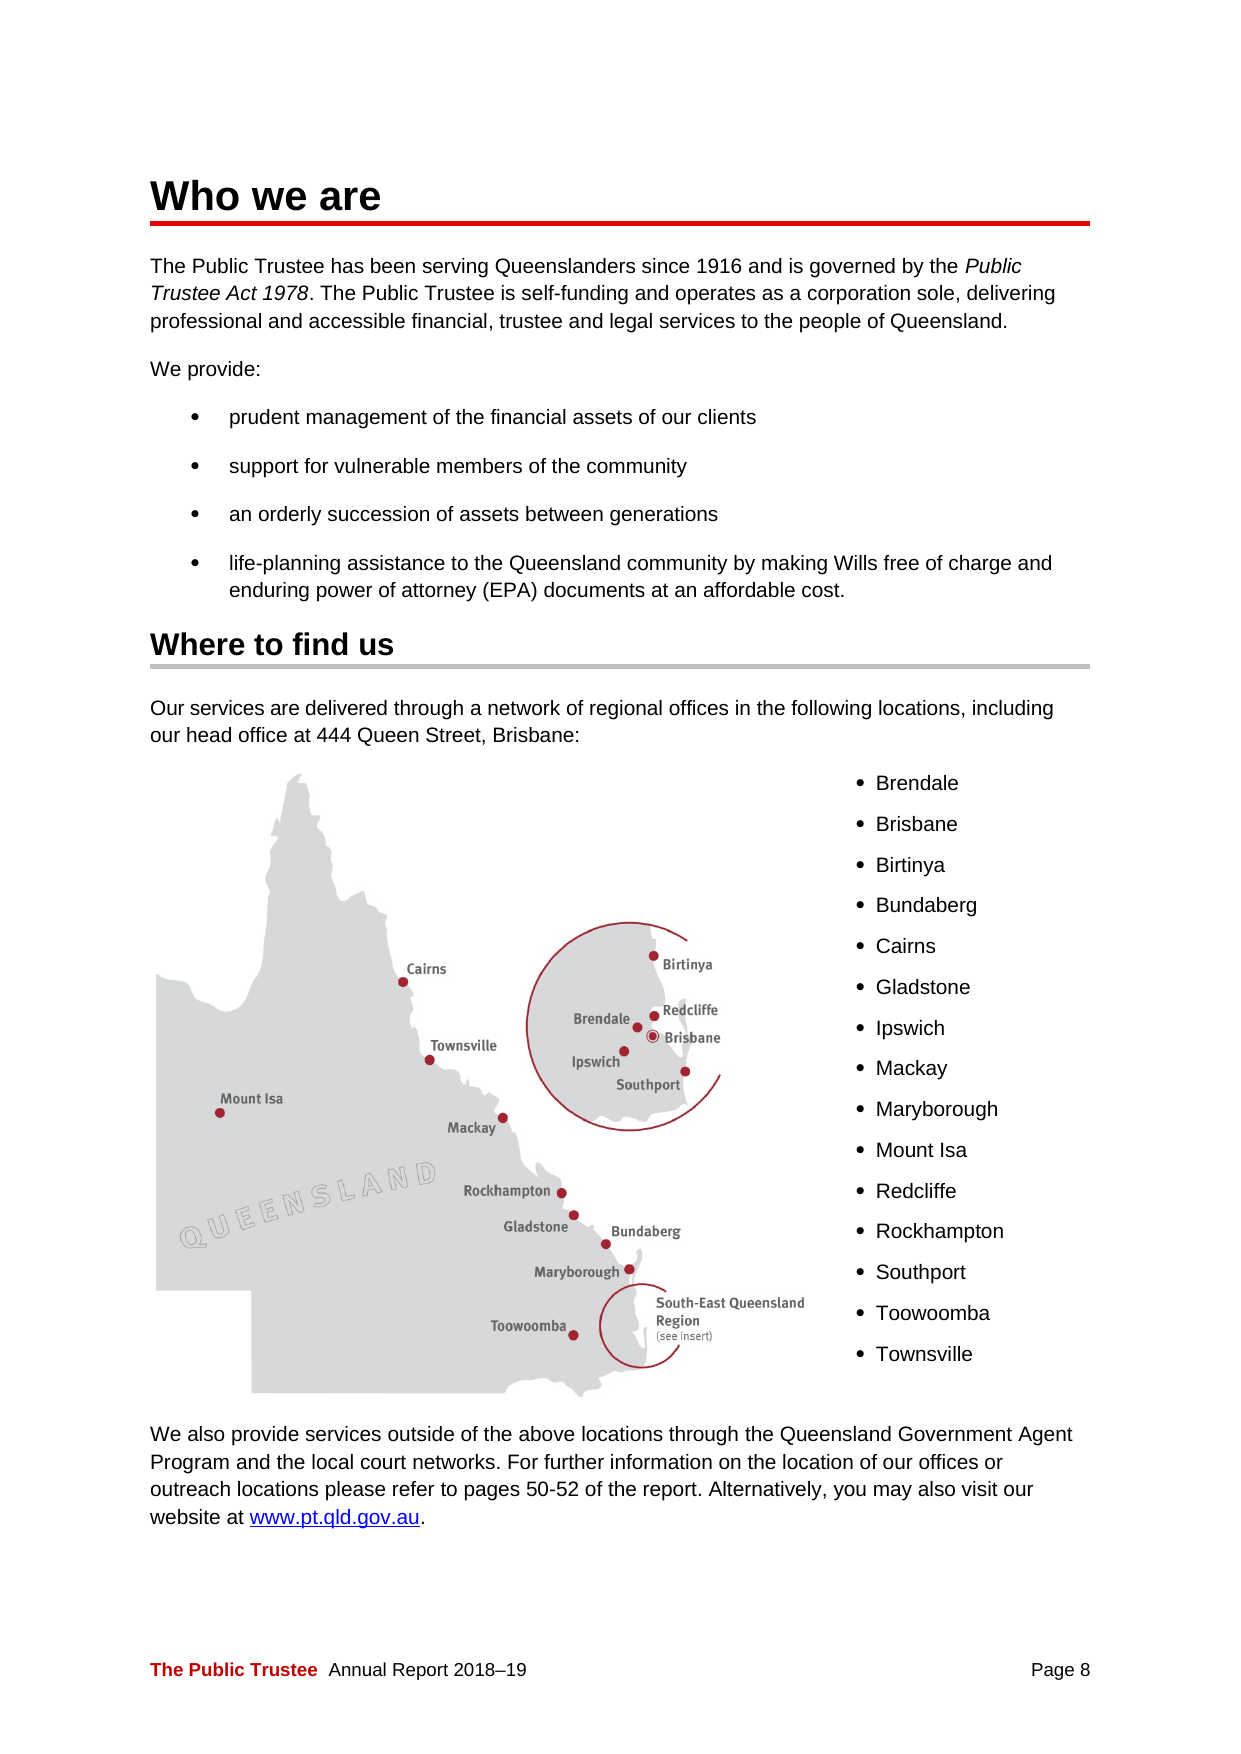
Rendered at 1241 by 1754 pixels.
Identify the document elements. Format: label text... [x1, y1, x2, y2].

text We also provide services outside of the above locations through the Queensland Government Agent Program and the local court networks. For further information on the location of our offices or outreach locations please refer to pages 50-52 of the report. Alternatively, you may also visit our website at www.pt.qld.gov.au. [150, 1422, 1090, 1528]
text The Public Trustee has been serving Queenslanders since 1916 and is governed by the Public Trustee Act 1978. The Public Trustee is self-funding and operates as a corporation sole, delivering professional and accessible financial, trustee and legal services to the people of Queensland. [150, 253, 1090, 332]
text an orderly succession of assets between generations [191, 502, 1090, 526]
picture [150, 771, 810, 1398]
text support for vulnerable members of the community [191, 454, 1090, 478]
text prudent management of the financial assets of our clients [191, 405, 1090, 429]
text Our services are delivered through a network of regional offices in the following locations, including our head office at 444 Queen Street, Brisbane: [150, 695, 1090, 747]
subtitle Who we are [150, 171, 1090, 221]
text We provide: [150, 357, 1090, 381]
text life-planning assistance to the Queensland community by making Wills free of charge and enduring power of attorney (EPA) documents at an affordable cost. [191, 551, 1090, 602]
subtitle Where to find us [150, 626, 1090, 664]
